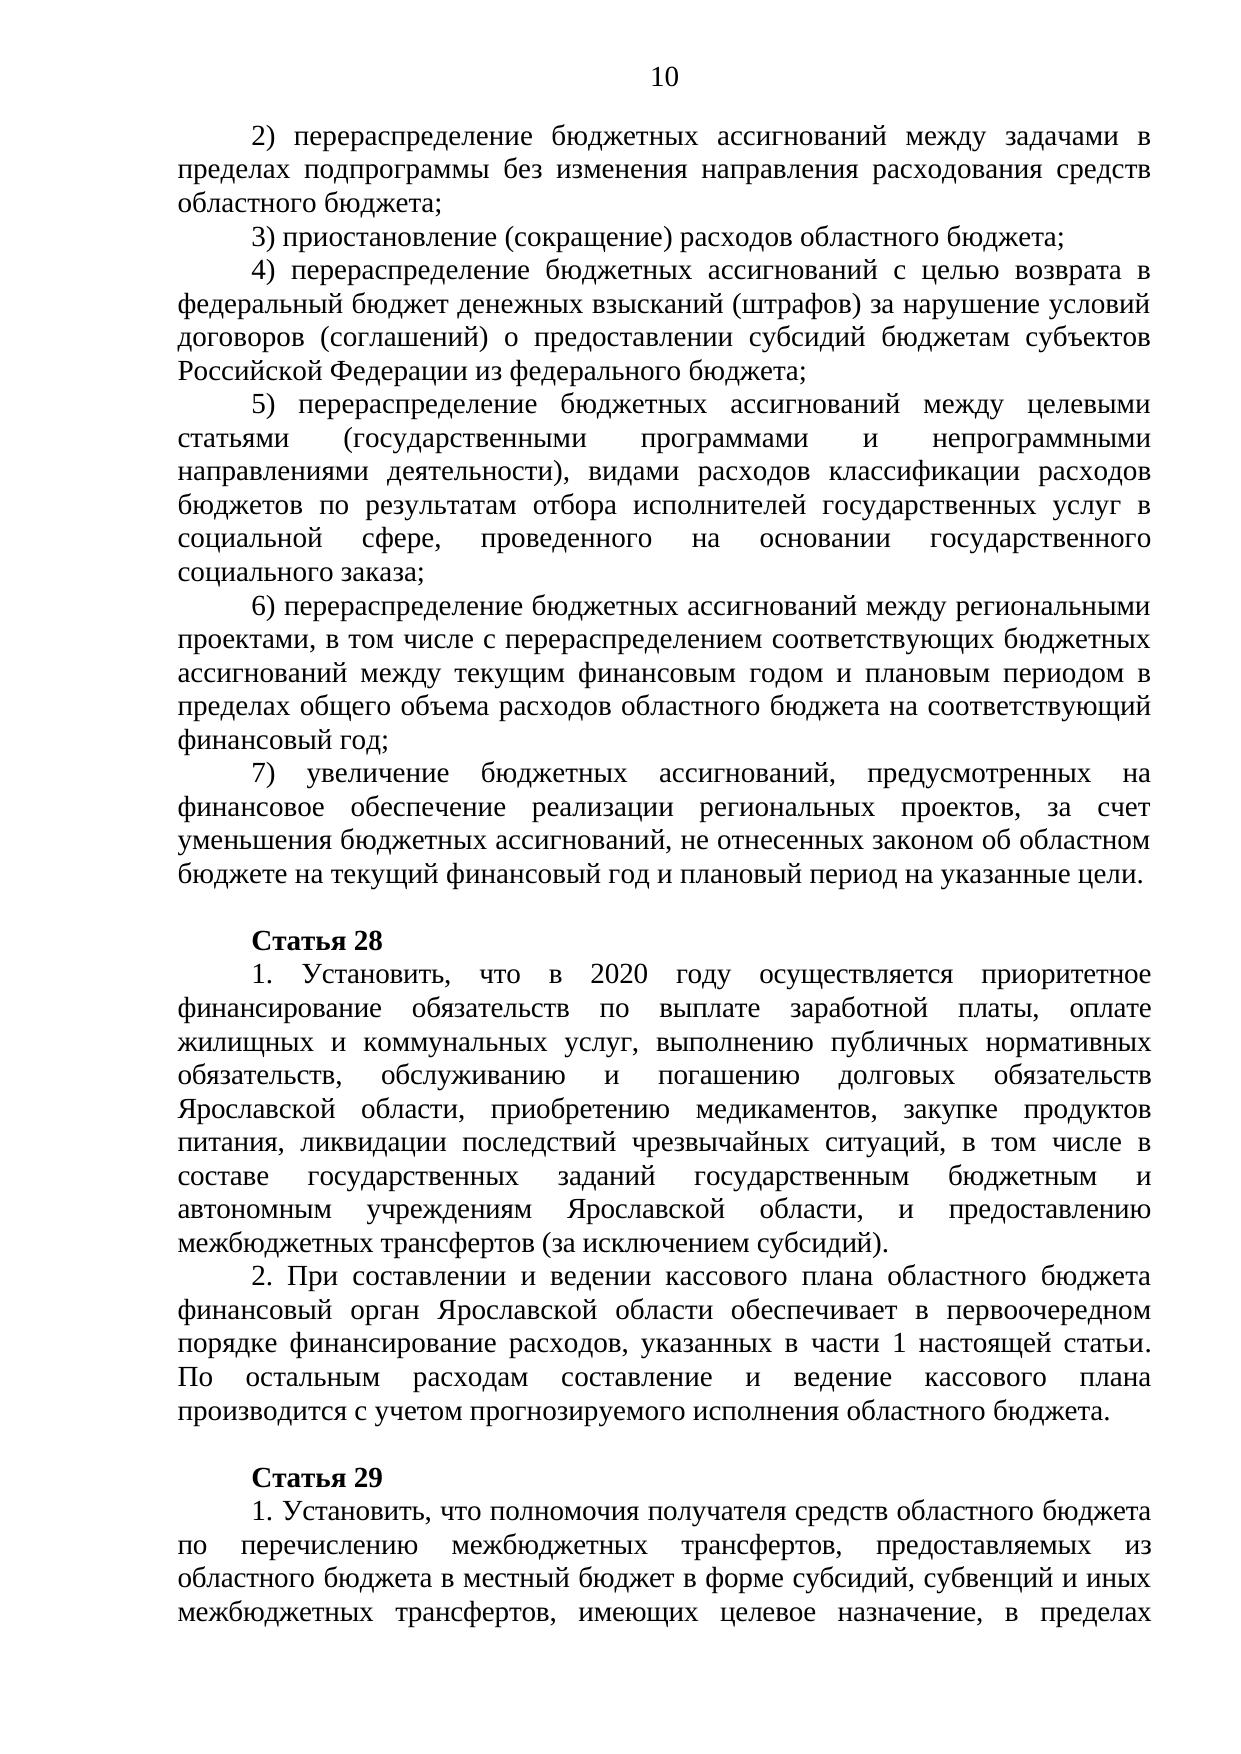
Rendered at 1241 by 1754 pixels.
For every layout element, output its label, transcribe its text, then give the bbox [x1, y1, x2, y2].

text 2) перераспределение бюджетных ассигнований между задачами в пределах подпрограммы без изменения направления расходования средств областного бюджета; [177, 118, 1152, 219]
text 1. Установить, что в 2020 году осуществляется приоритетное финансирование обязательств по выплате заработной платы, оплате жилищных и коммунальных услуг, выполнению публичных нормативных обязательств, обслуживанию и погашению долговых обязательств Ярославской области, приобретению медикаментов, закупке продуктов питания, ликвидации последствий чрезвычайных ситуаций, в том числе в составе государственных заданий государственным бюджетным и автономным учреждениям Ярославской области, и предоставлению межбюджетных трансфертов (за исключением субсидий). [177, 957, 1152, 1258]
text 3) приостановление (сокращение) расходов областного бюджета; [177, 219, 1152, 252]
text 2. При составлении и ведении кассового плана областного бюджета финансовый орган Ярославской области обеспечивает в первоочередном порядке финансирование расходов, указанных в части 1 настоящей статьи. По остальным расходам составление и ведение кассового плана производится с учетом прогнозируемого исполнения областного бюджета. [177, 1258, 1152, 1426]
text 7) увеличение бюджетных ассигнований, предусмотренных на финансовое обеспечение реализации региональных проектов, за счет уменьшения бюджетных ассигнований, не отнесенных законом об областном бюджете на текущий финансовый год и плановый период на указанные цели. [177, 755, 1152, 889]
text 6) перераспределение бюджетных ассигнований между региональными проектами, в том числе с перераспределением соответствующих бюджетных ассигнований между текущим финансовым годом и плановым периодом в пределах общего объема расходов областного бюджета на соответствующий финансовый год; [177, 588, 1152, 755]
text Статья 28 [177, 923, 1152, 957]
text Статья 29 [177, 1460, 1152, 1493]
text 4) перераспределение бюджетных ассигнований с целью возврата в федеральный бюджет денежных взысканий (штрафов) за нарушение условий договоров (соглашений) о предоставлении субсидий бюджетам субъектов Российской Федерации из федерального бюджета; [177, 252, 1152, 386]
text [177, 1493, 1152, 1627]
text 5) перераспределение бюджетных ассигнований между целевыми статьями (государственными программами и непрограммными направлениями деятельности), видами расходов классификации расходов бюджетов по результатам отбора исполнителей государственных услуг в социальной сфере, проведенного на основании государственного социального заказа; [177, 386, 1152, 588]
